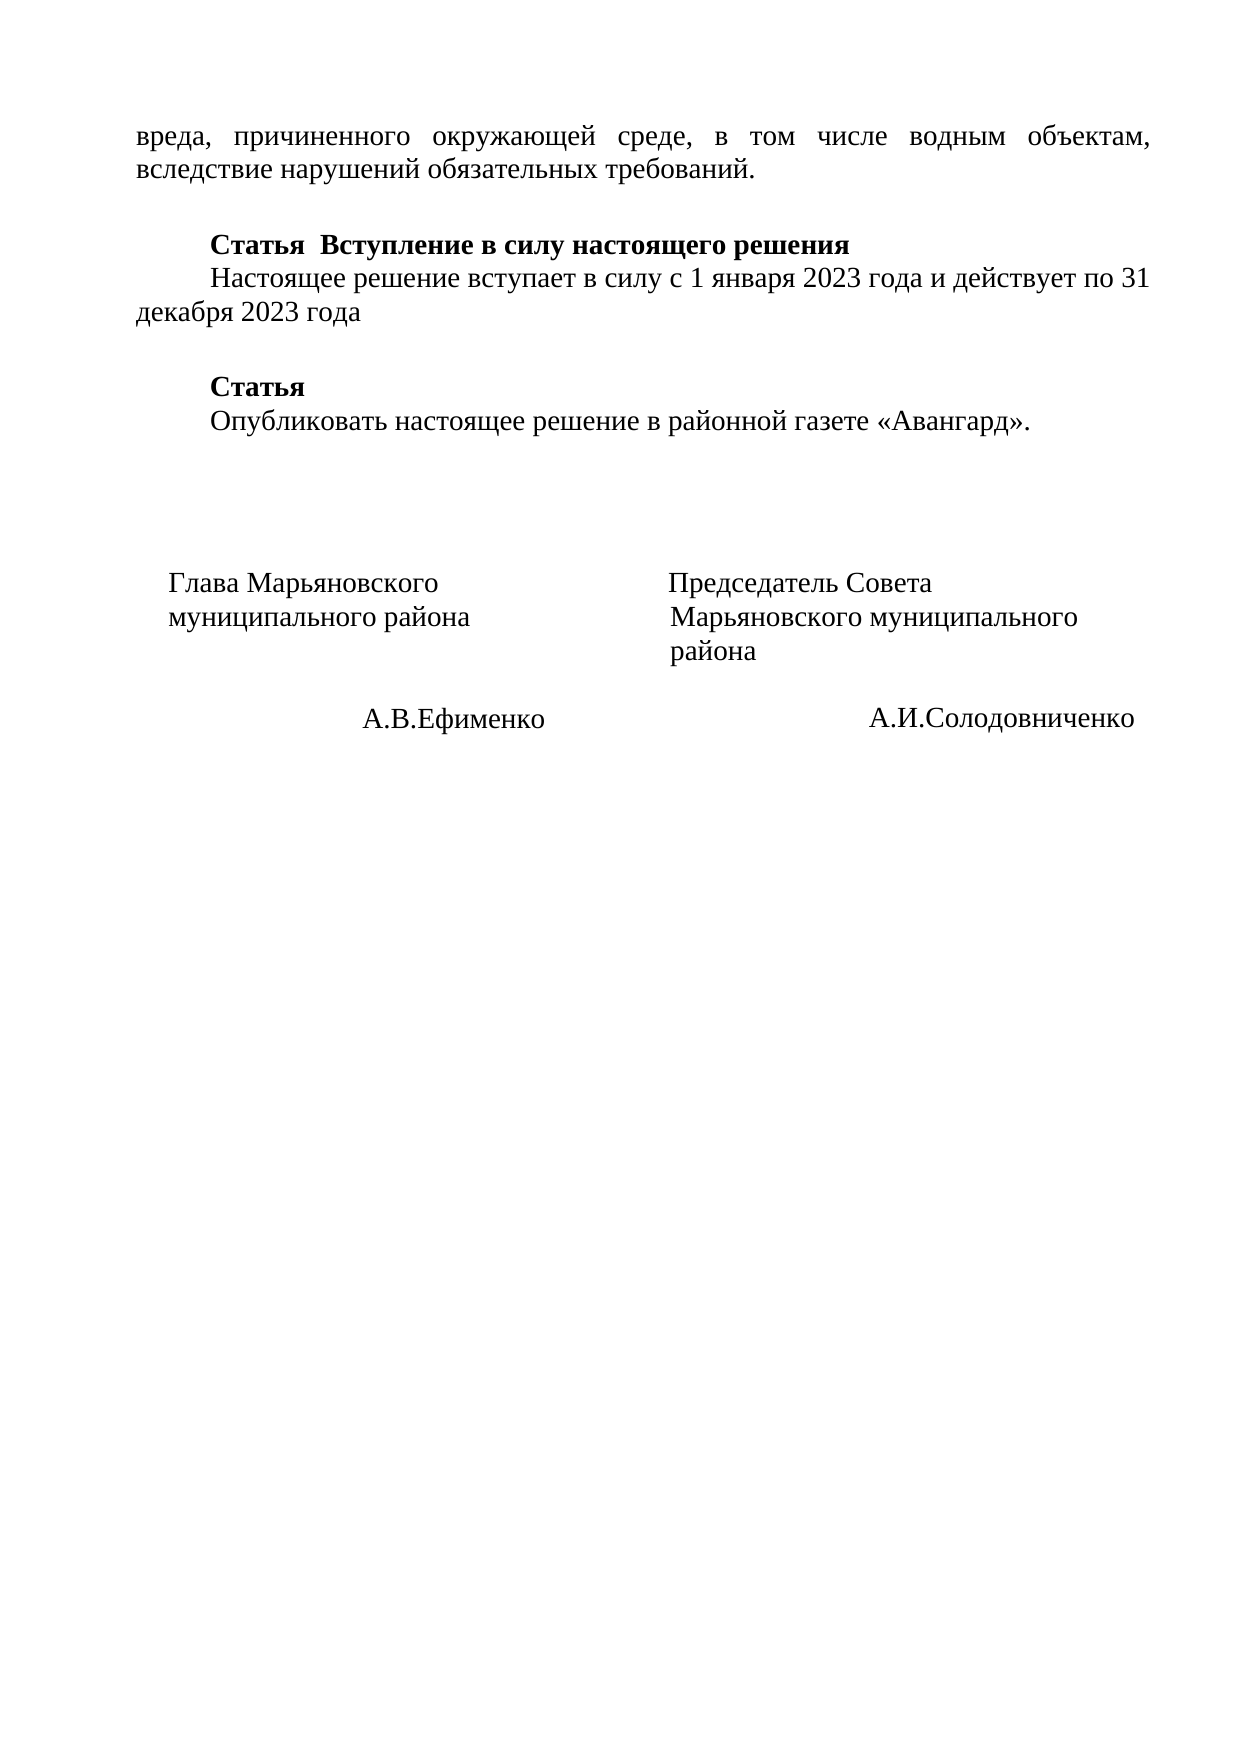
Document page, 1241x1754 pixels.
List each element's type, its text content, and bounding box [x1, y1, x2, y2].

table_header Глава Марьяновского муниципального района А.В.Ефименко [147, 566, 650, 769]
text Опубликовать настоящее решение в районной газете «Авангард». [136, 403, 1152, 436]
table_header Председатель Совета Марьяновского муниципального района А.И.Солодовниченко [650, 566, 1156, 769]
text Настоящее решение вступает в силу с 1 января 2023 года и действует по 31 декабря 2023 года [136, 260, 1152, 327]
text Статья Вступление в силу настоящего решения [209, 227, 1152, 260]
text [136, 118, 1152, 185]
text Статья [209, 369, 1152, 403]
